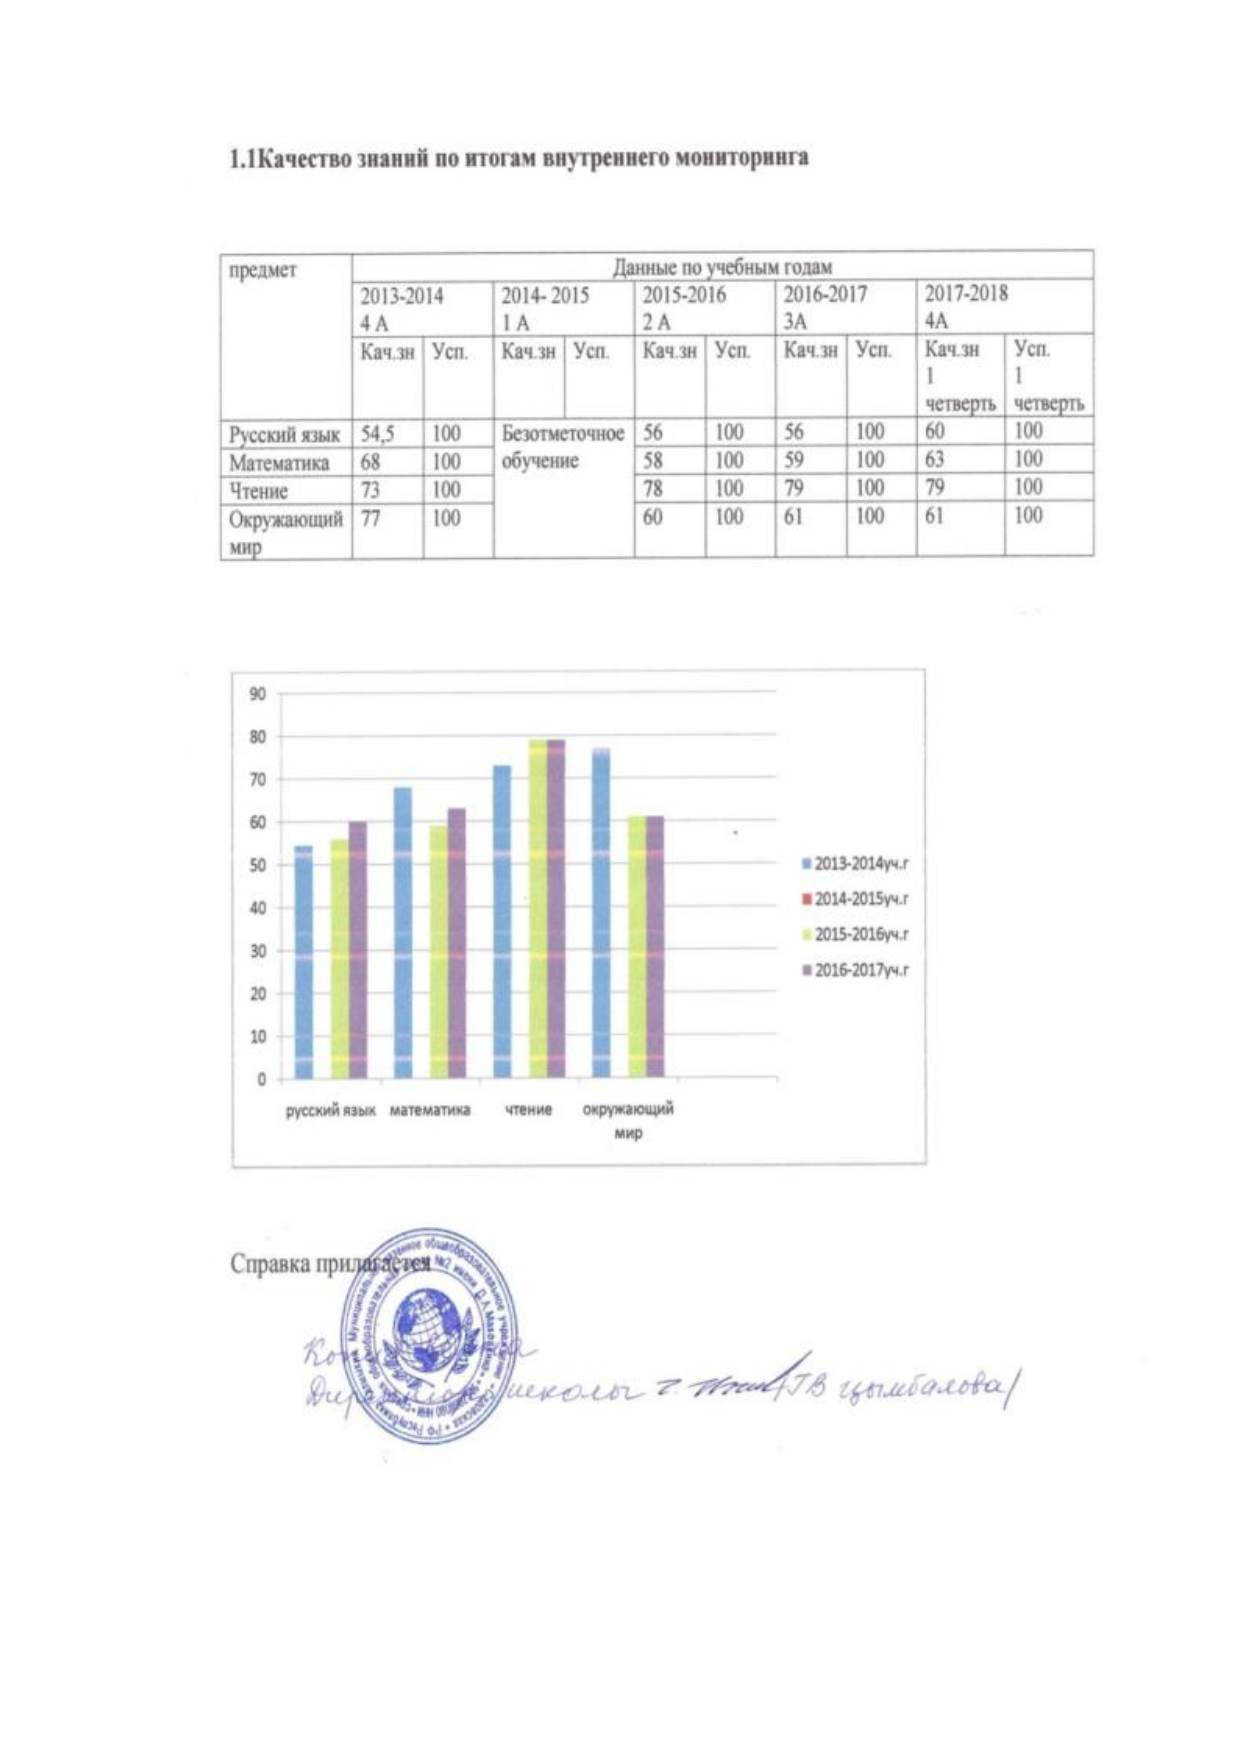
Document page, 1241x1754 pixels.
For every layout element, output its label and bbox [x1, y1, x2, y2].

picture [177, 118, 1151, 1496]
